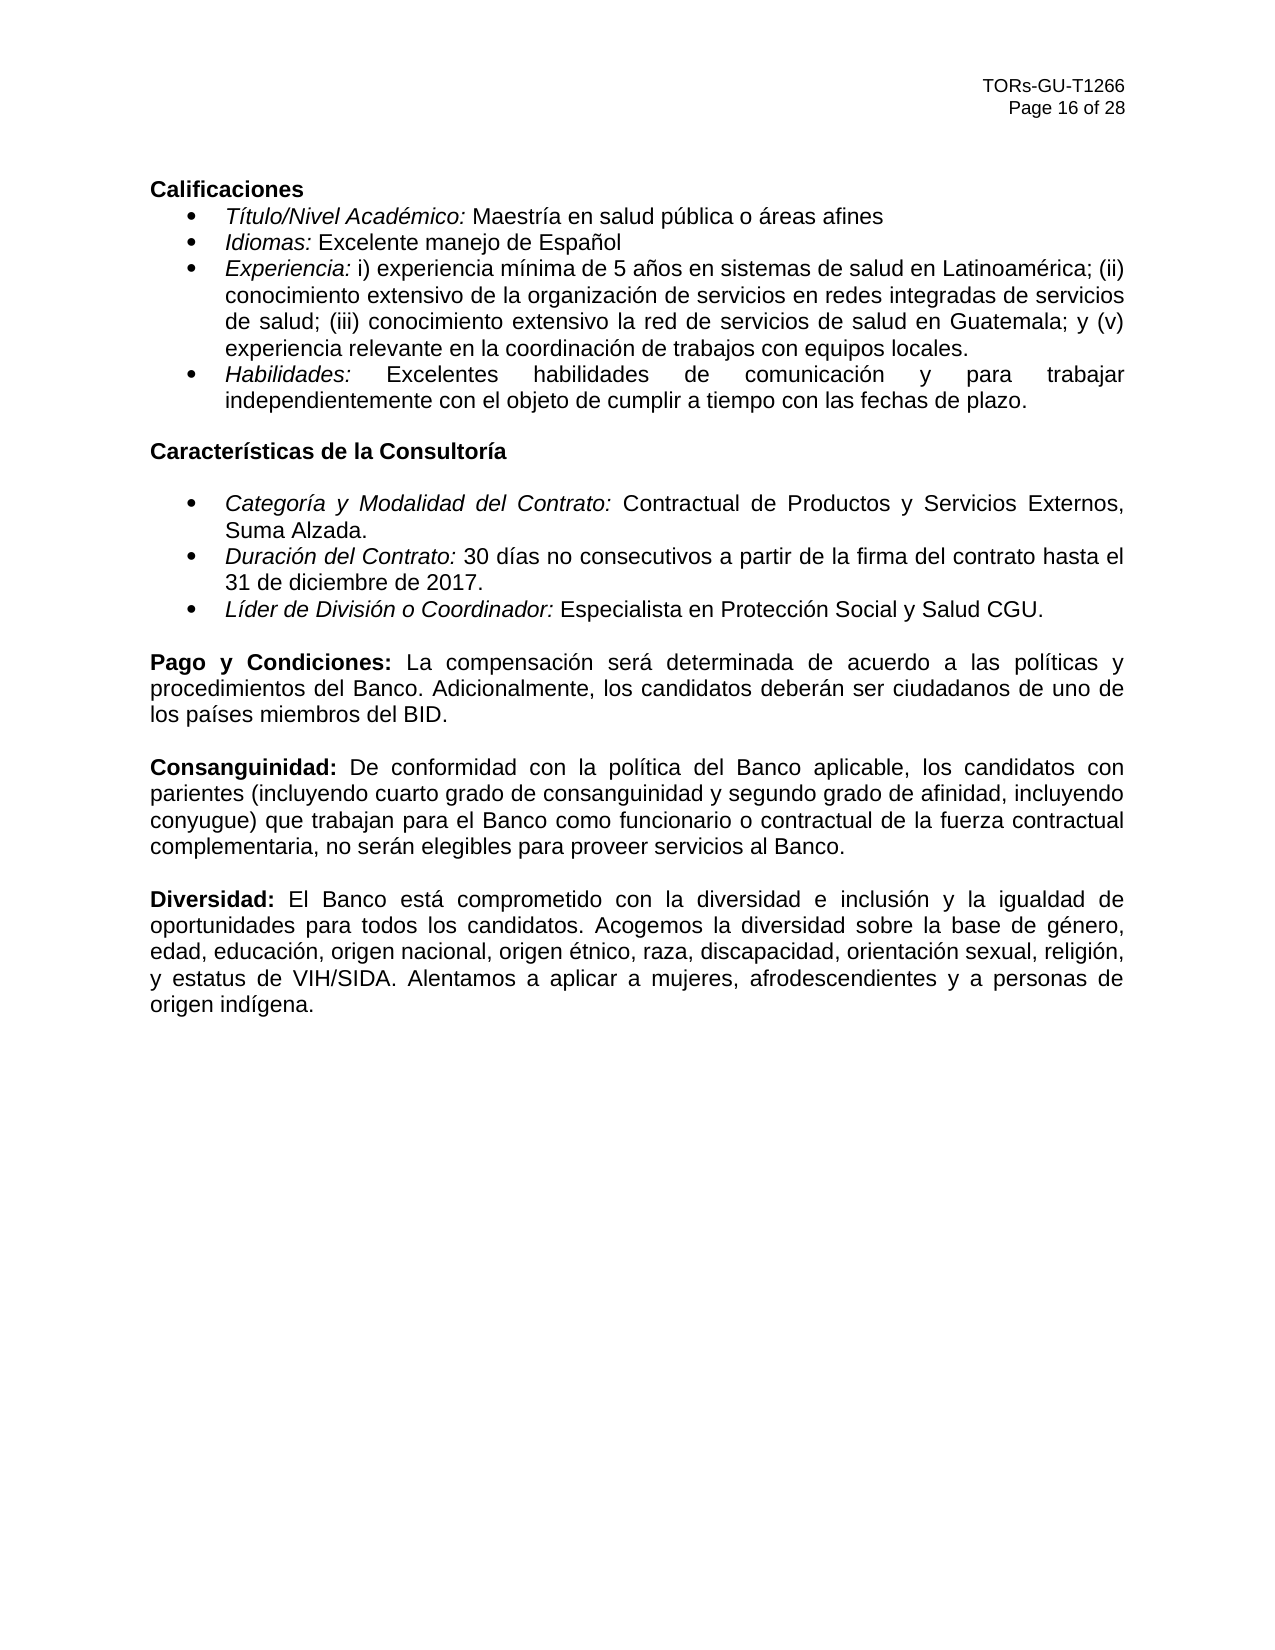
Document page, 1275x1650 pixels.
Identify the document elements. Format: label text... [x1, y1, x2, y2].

text Pago y Condiciones: La compensación será determinada de acuerdo a las políticas y procedimientos del Banco. Adicionalmente, los candidatos deberán ser ciudadanos de uno de los países miembros del BID. [150, 648, 1125, 727]
list Categoría y Modalidad del Contrato: Contractual de Productos y Servicios Externos, Suma Alzada. [187, 490, 1125, 543]
text Diversidad: El Banco está comprometido con la diversidad e inclusión y la igualdad de oportunidades para todos los candidatos. Acogemos la diversidad sobre la base de género, edad, educación, origen nacional, origen étnico, raza, discapacidad, orientación sexual, religión, y estatus de VIH/SIDA. Alentamos a aplicar a mujeres, afrodescendientes y a personas de origen indígena. [150, 886, 1125, 1017]
list Experiencia: i) experiencia mínima de 5 años en sistemas de salud en Latinoamérica; (ii) conocimiento extensivo de la organización de servicios en redes integradas de servicios de salud; (iii) conocimiento extensivo la red de servicios de salud en Guatemala; y (v) experiencia relevante en la coordinación de trabajos con equipos locales. [187, 255, 1125, 361]
list Título/Nivel Académico: Maestría en salud pública o áreas afines [187, 203, 1125, 229]
text Consanguinidad: De conformidad con la política del Banco aplicable, los candidatos con parientes (incluyendo cuarto grado de consanguinidad y segundo grado de afinidad, incluyendo conyugue) que trabajan para el Banco como funcionario o contractual de la fuerza contractual complementaria, no serán elegibles para proveer servicios al Banco. [150, 754, 1125, 859]
text Características de la Consultoría [150, 438, 1125, 464]
text Calificaciones [150, 176, 1125, 203]
list Duración del Contrato: 30 días no consecutivos a partir de la firma del contrato hasta el 31 de diciembre de 2017. [187, 543, 1125, 596]
list Habilidades: Excelentes habilidades de comunicación y para trabajar independientemente con el objeto de cumplir a tiempo con las fechas de plazo. [187, 361, 1125, 413]
list Líder de División o Coordinador: Especialista en Protección Social y Salud CGU. [187, 596, 1125, 622]
list Idiomas: Excelente manejo de Español [187, 229, 1125, 255]
